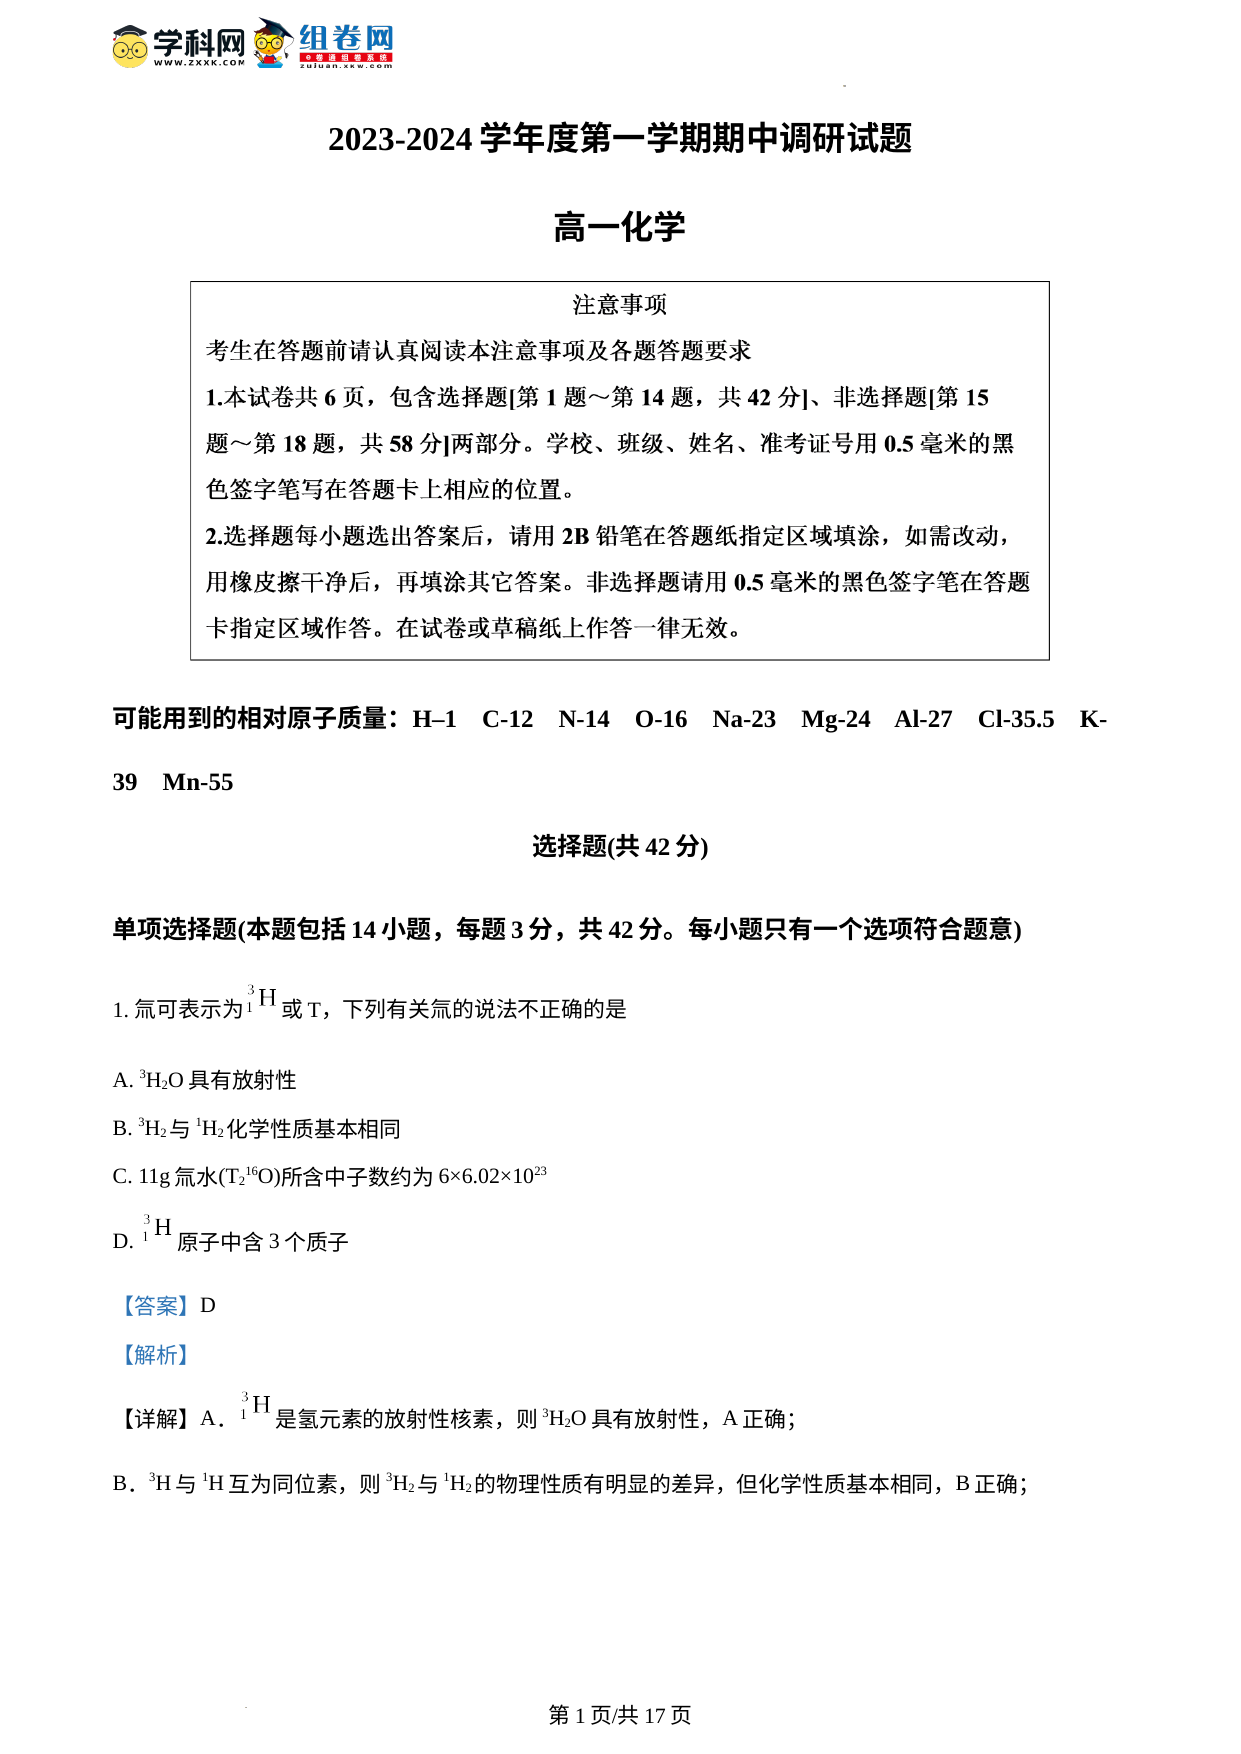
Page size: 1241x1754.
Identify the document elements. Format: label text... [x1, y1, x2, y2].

text 【答案】D [112, 1289, 1128, 1321]
picture [190, 281, 1050, 661]
text 选择题(共42分) [112, 812, 1128, 877]
text A. 3H2O具有放射性 [112, 1063, 1128, 1096]
picture [253, 17, 393, 68]
text 高一化学 [112, 192, 1128, 257]
text C. 11g氚水(T216O)所含中子数约为6×6.02×1023 [112, 1160, 1128, 1192]
text B. 3H2与1H2化学性质基本相同 [112, 1111, 1128, 1144]
text D. 原子中含3个质子 [112, 1208, 1128, 1273]
text 2023-2024学年度第一学期期中调研试题 [112, 103, 1128, 168]
text 【解析】 [112, 1337, 1128, 1370]
text 可能用到的相对原子质量：H–1 C-12 N-14 O-16 Na-23 Mg-24 Al-27 Cl-35.5 K-39 Mn-55 [112, 684, 1128, 798]
text 【详解】A．是氢元素的放射性核素，则3H2O具有放射性，A正确； [112, 1386, 1128, 1451]
picture [112, 25, 245, 68]
text B．3H与1H互为同位素，则3H2与1H2的物理性质有明显的差异，但化学性质基本相同，B正确； [112, 1466, 1128, 1499]
text 单项选择题(本题包括14小题，每题3分，共42分。每小题只有一个选项符合题意) [112, 895, 1128, 960]
text 1. 氚可表示为或T，下列有关氚的说法不正确的是 [112, 978, 1128, 1043]
